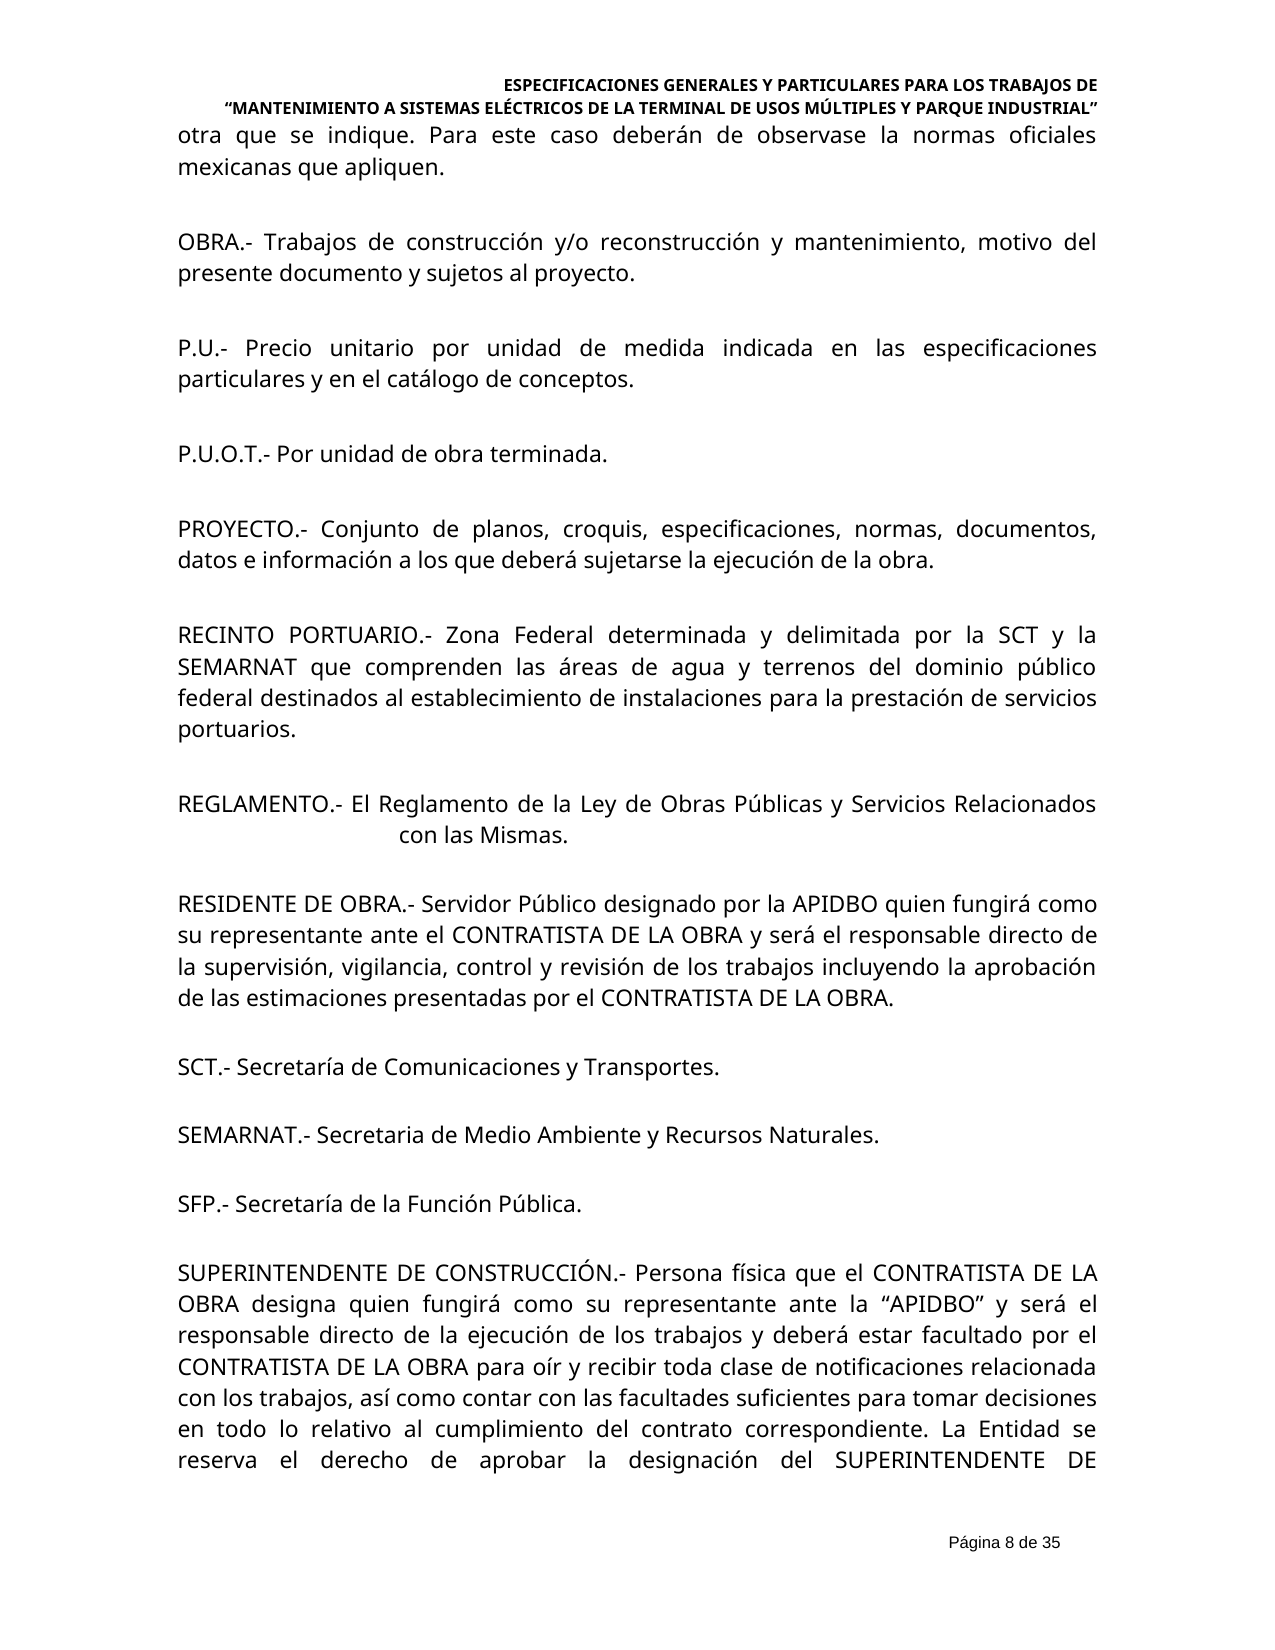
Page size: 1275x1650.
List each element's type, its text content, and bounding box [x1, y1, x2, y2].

text RESIDENTE DE OBRA.- Servidor Público designado por la APIDBO quien fungirá como su representante ante el CONTRATISTA DE LA OBRA y será el responsable directo de la supervisión, vigilancia, control y revisión de los trabajos incluyendo la aprobación de las estimaciones presentadas por el CONTRATISTA DE LA OBRA. [177, 888, 1098, 1013]
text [177, 1257, 1098, 1476]
text OBRA.- Trabajos de construcción y/o reconstrucción y mantenimiento, motivo del presente documento y sujetos al proyecto. [177, 226, 1098, 288]
text PROYECTO.- Conjunto de planos, croquis, especificaciones, normas, documentos, datos e información a los que deberá sujetarse la ejecución de la obra. [177, 513, 1098, 576]
text SFP.- Secretaría de la Función Pública. [177, 1188, 1098, 1219]
text RECINTO PORTUARIO.- Zona Federal determinada y delimitada por la SCT y la SEMARNAT que comprenden las áreas de agua y terrenos del dominio público federal destinados al establecimiento de instalaciones para la prestación de servicios portuarios. [177, 619, 1098, 744]
text SEMARNAT.- Secretaria de Medio Ambiente y Recursos Naturales. [177, 1119, 1098, 1151]
text SCT.- Secretaría de Comunicaciones y Transportes. [177, 1051, 1098, 1082]
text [177, 119, 1098, 182]
text P.U.O.T.- Por unidad de obra terminada. [177, 438, 1098, 469]
text P.U.- Precio unitario por unidad de medida indicada en las especificaciones particulares y en el catálogo de conceptos. [177, 332, 1098, 394]
text REGLAMENTO.- El Reglamento de la Ley de Obras Públicas y Servicios Relacionados con las Mismas. [177, 788, 1098, 851]
